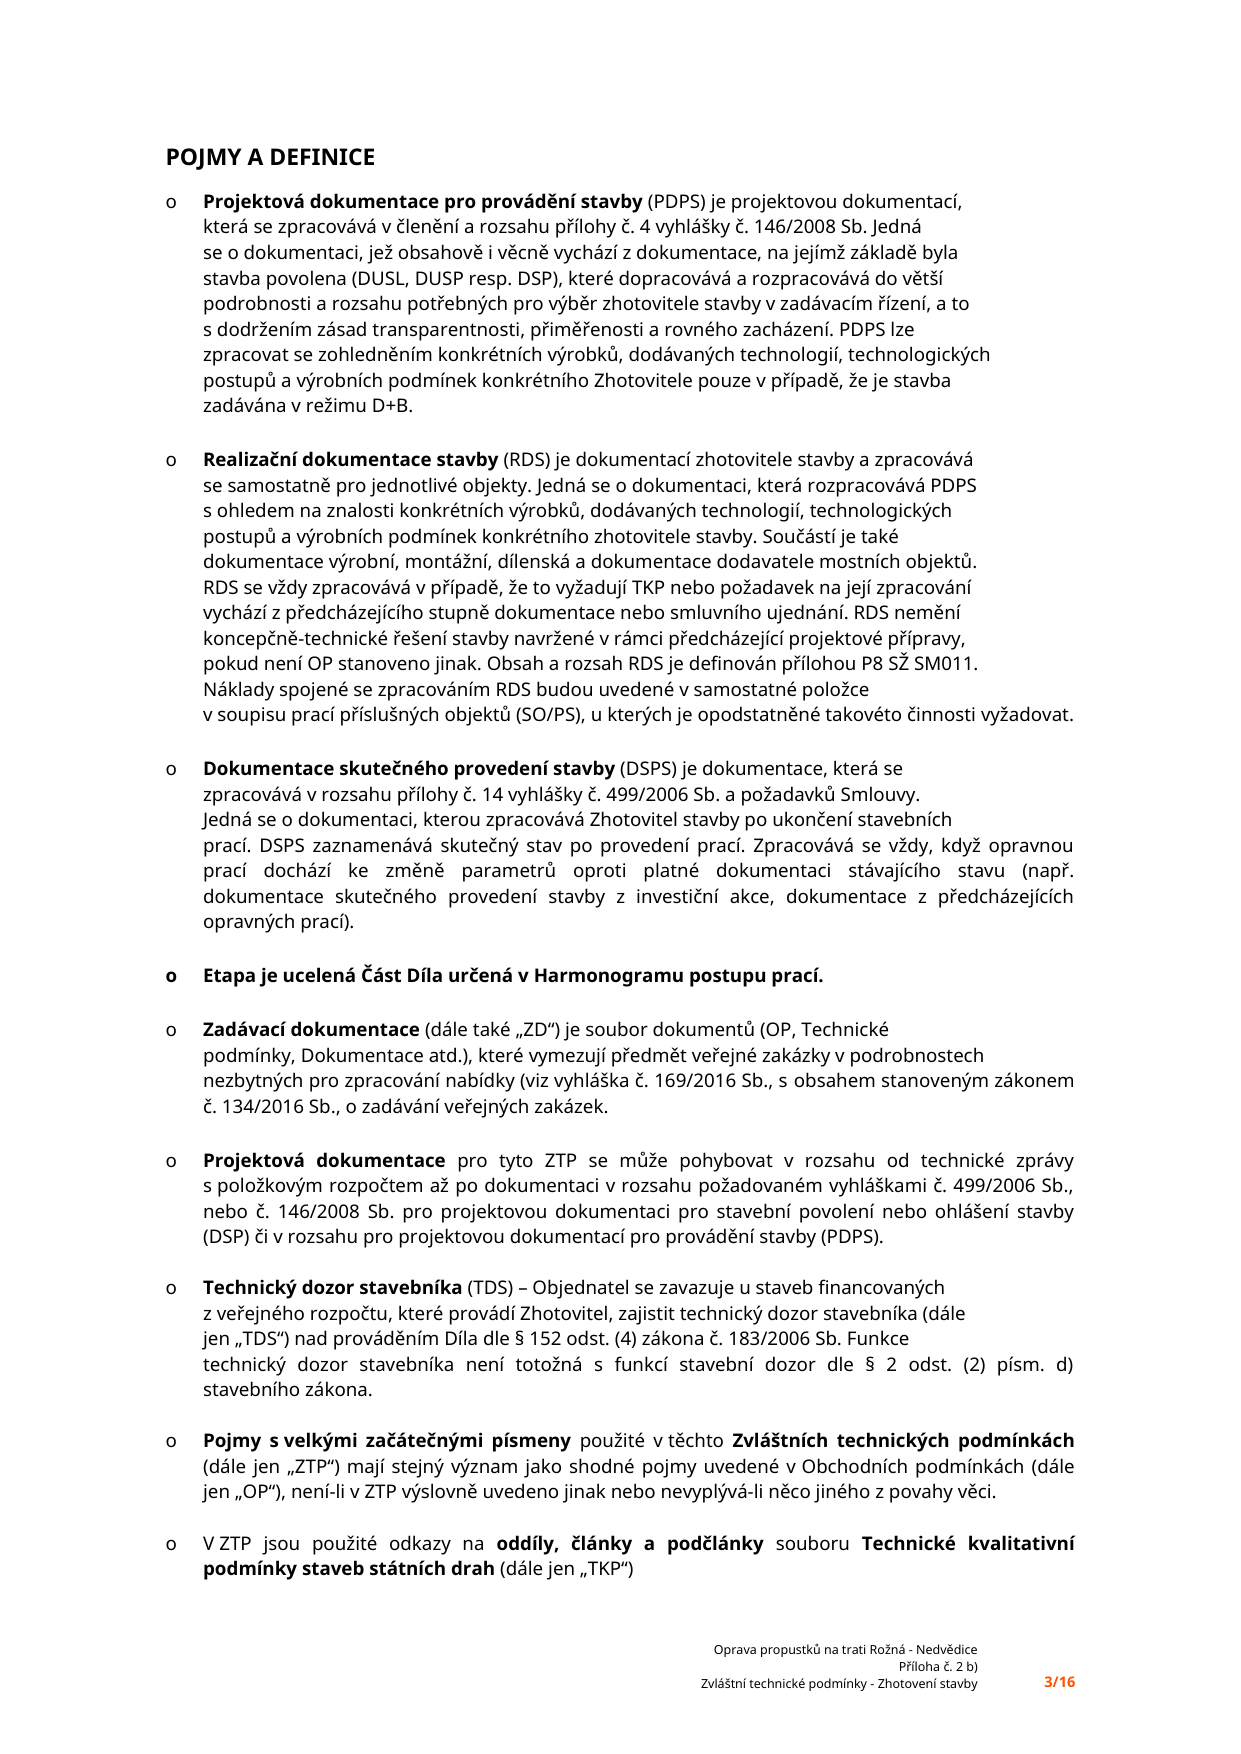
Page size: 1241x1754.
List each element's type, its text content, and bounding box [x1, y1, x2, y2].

text s ohledem na znalosti konkrétních výrobků, dodávaných technologií, technologických [203, 497, 1075, 523]
text postupů a výrobních podmínek konkrétního Zhotovitele pouze v případě, že je stavba [165, 367, 1075, 392]
text se samostatně pro jednotlivé objekty. Jedná se o dokumentaci, která rozpracovává PDPS [165, 472, 1075, 497]
text stavba povolena (DUSL, DUSP resp. DSP), které dopracovává a rozpracovává do větší [165, 265, 1075, 290]
text zadávána v režimu D+B. [165, 392, 1075, 418]
list Dokumentace skutečného provedení stavby (DSPS) je dokumentace, která se [165, 756, 1075, 781]
list Etapa je ucelená Část Díla určená v Harmonogramu postupu prací. [165, 963, 1075, 988]
list Realizační dokumentace stavby (RDS) je dokumentací zhotovitele stavby a zpracovává [165, 446, 1075, 472]
list V ZTP jsou použité odkazy na oddíly, články a podčlánky souboru Technické kvalitativní podmínky staveb státních drah (dále jen „TKP“) [165, 1530, 1075, 1581]
list Zadávací dokumentace (dále také „ZD“) je soubor dokumentů (OP, Technické [165, 1017, 1075, 1042]
text v soupisu prací příslušných objektů (SO/PS), u kterých je opodstatněné takovéto činnosti vyžadovat. [203, 702, 1075, 727]
text technický dozor stavebníka není totožná s funkcí stavební dozor dle § 2 odst. (2) písm. d) stavebního zákona. [203, 1351, 1075, 1402]
text zpracovat se zohledněním konkrétních výrobků, dodávaných technologií, technologických [165, 341, 1075, 367]
text pokud není OP stanoveno jinak. Obsah a rozsah RDS je definován přílohou P8 SŽ SM011. [203, 651, 1075, 676]
text podrobnosti a rozsahu potřebných pro výběr zhotovitele stavby v zadávacím řízení, a to [165, 290, 1075, 316]
text se o dokumentaci, jež obsahově i věcně vychází z dokumentace, na jejímž základě byla [165, 239, 1075, 265]
text postupů a výrobních podmínek konkrétního zhotovitele stavby. Součástí je také [203, 523, 1075, 548]
text dokumentace výrobní, montážní, dílenská a dokumentace dodavatele mostních objektů. [203, 548, 1075, 574]
text která se zpracovává v členění a rozsahu přílohy č. 4 vyhlášky č. 146/2008 Sb. Jedná [165, 214, 1075, 239]
text zpracovává v rozsahu přílohy č. 14 vyhlášky č. 499/2006 Sb. a požadavků Smlouvy. [203, 781, 1075, 807]
text podmínky, Dokumentace atd.), které vymezují předmět veřejné zakázky v podrobnostech [203, 1042, 1075, 1068]
text jen „TDS“) nad prováděním Díla dle § 152 odst. (4) zákona č. 183/2006 Sb. Funkce [203, 1326, 1075, 1351]
text Jedná se o dokumentaci, kterou zpracovává Zhotovitel stavby po ukončení stavebních [203, 807, 1075, 832]
list Pojmy s velkými začátečnými písmeny použité v těchto Zvláštních technických podmínkách (dále jen „ZTP“) mají stejný význam jako shodné pojmy uvedené v Obchodních podmínkách (dále jen „OP“), není-li v ZTP výslovně uvedeno jinak nebo nevyplývá-li něco jiného z povahy věci. [165, 1428, 1075, 1504]
text Náklady spojené se zpracováním RDS budou uvedené v samostatné položce [203, 676, 1075, 702]
text vychází z předcházejícího stupně dokumentace nebo smluvního ujednání. RDS nemění [203, 599, 1075, 625]
text nezbytných pro zpracování nabídky (viz vyhláška č. 169/2016 Sb., s obsahem stanoveným zákonem č. 134/2016 Sb., o zadávání veřejných zakázek. [203, 1068, 1075, 1119]
text prací. DSPS zaznamenává skutečný stav po provedení prací. Zpracovává se vždy, když opravnou prací dochází ke změně parametrů oproti platné dokumentaci stávajícího stavu (např. dokumentace skutečného provedení stavby z investiční akce, dokumentace z předcházejících opravných prací). [203, 832, 1075, 934]
list Projektová dokumentace pro provádění stavby (PDPS) je projektovou dokumentací, [165, 188, 1075, 214]
text Pojmy a definice [165, 141, 1075, 173]
text s dodržením zásad transparentnosti, přiměřenosti a rovného zacházení. PDPS lze [165, 316, 1075, 341]
text RDS se vždy zpracovává v případě, že to vyžadují TKP nebo požadavek na její zpracování [203, 574, 1075, 599]
text koncepčně-technické řešení stavby navržené v rámci předcházející projektové přípravy, [203, 625, 1075, 651]
text z veřejného rozpočtu, které provádí Zhotovitel, zajistit technický dozor stavebníka (dále [203, 1300, 1075, 1326]
list Projektová dokumentace pro tyto ZTP se může pohybovat v rozsahu od technické zprávy s položkovým rozpočtem až po dokumentaci v rozsahu požadovaném vyhláškami č. 499/2006 Sb., nebo č. 146/2008 Sb. pro projektovou dokumentaci pro stavební povolení nebo ohlášení stavby (DSP) či v rozsahu pro projektovou dokumentací pro provádění stavby (PDPS). [165, 1147, 1075, 1249]
list Technický dozor stavebníka (TDS) – Objednatel se zavazuje u staveb financovaných [165, 1275, 1075, 1300]
